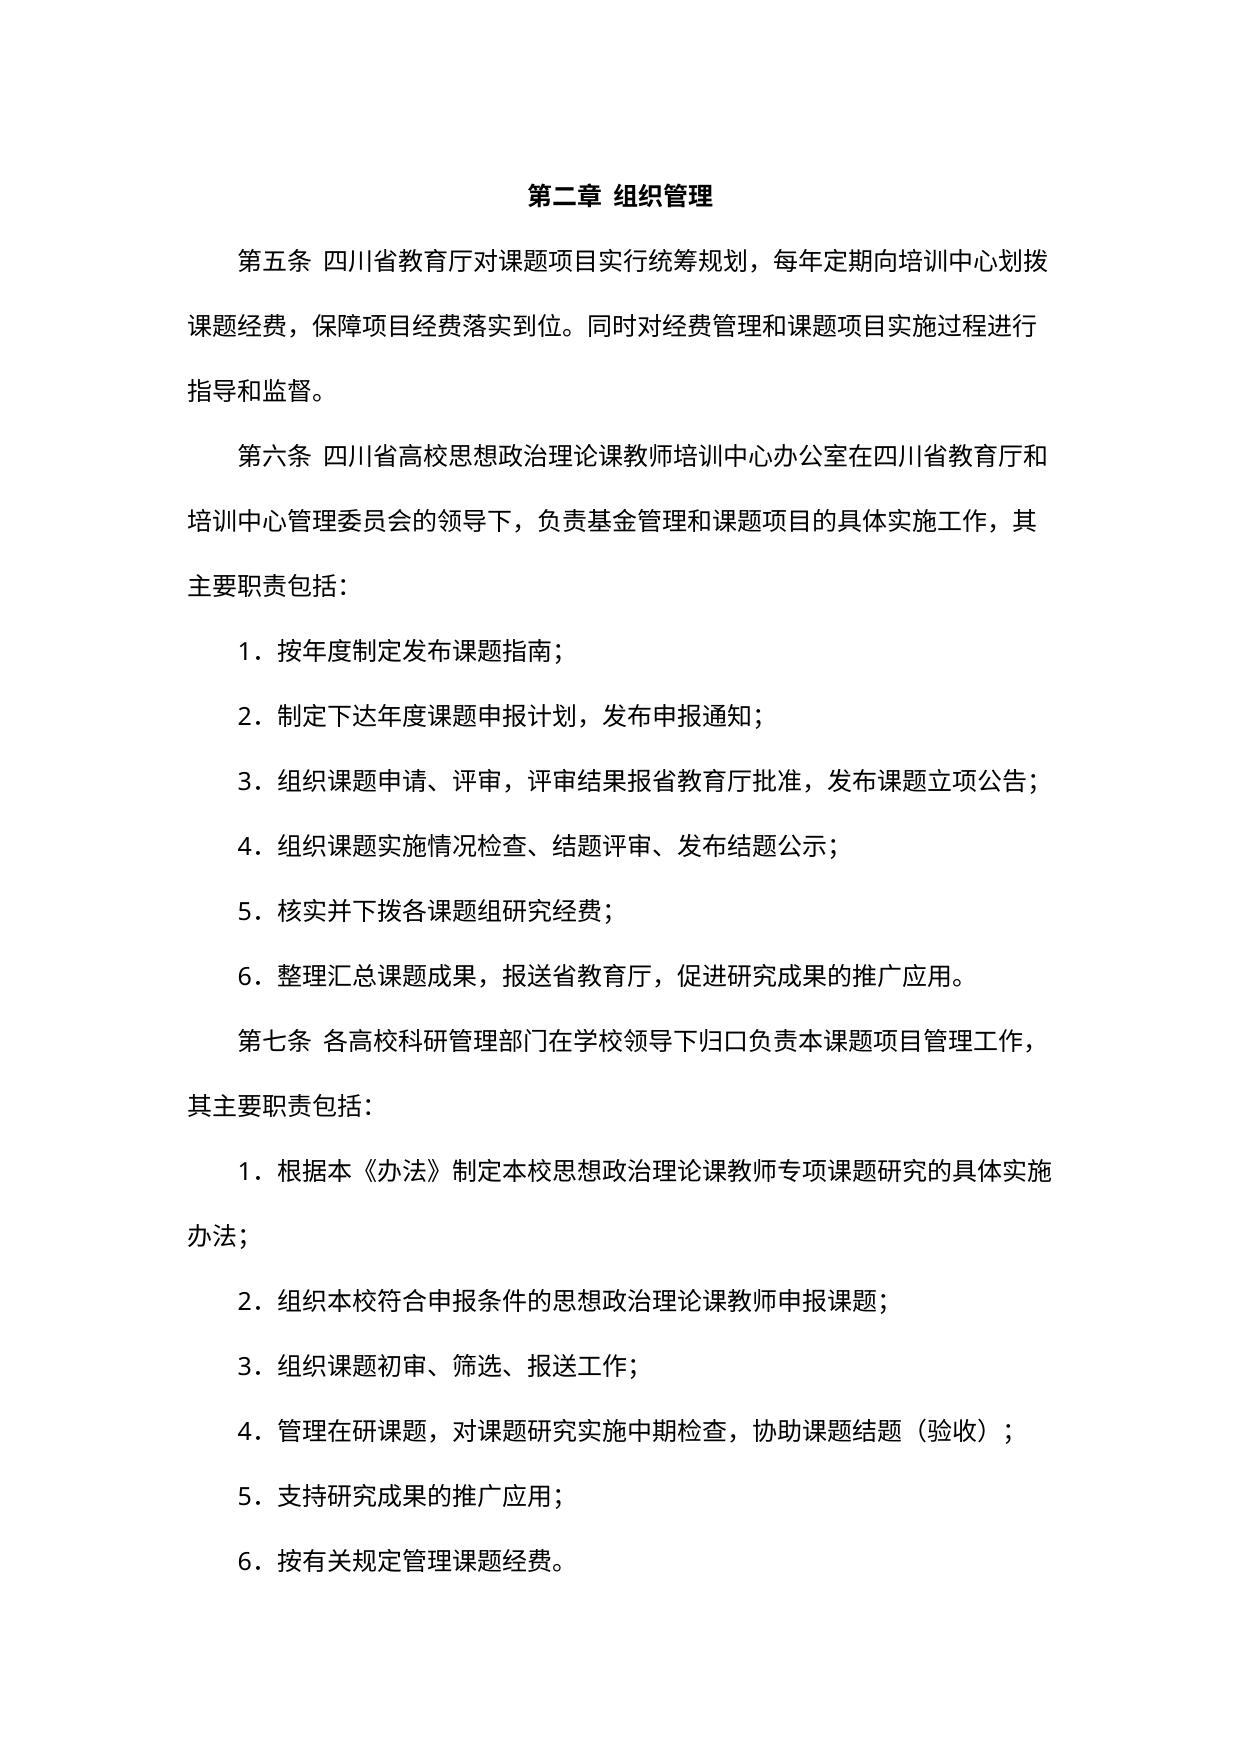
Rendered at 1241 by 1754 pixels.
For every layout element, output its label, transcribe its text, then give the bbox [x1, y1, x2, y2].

text 6．整理汇总课题成果，报送省教育厅，促进研究成果的推广应用。 [187, 942, 1053, 1007]
text 1．根据本《办法》制定本校思想政治理论课教师专项课题研究的具体实施办法； [187, 1137, 1053, 1267]
text 5．核实并下拨各课题组研究经费； [187, 877, 1053, 942]
text 1．按年度制定发布课题指南； [187, 617, 1053, 682]
text 4．组织课题实施情况检查、结题评审、发布结题公示； [187, 812, 1053, 877]
text 2．组织本校符合申报条件的思想政治理论课教师申报课题； [187, 1267, 1053, 1332]
text 6．按有关规定管理课题经费。 [187, 1527, 1053, 1592]
text 第七条 各高校科研管理部门在学校领导下归口负责本课题项目管理工作，其主要职责包括： [187, 1007, 1053, 1137]
text 4．管理在研课题，对课题研究实施中期检查，协助课题结题（验收）； [187, 1397, 1053, 1462]
text 第二章 组织管理 [187, 162, 1053, 227]
text 第五条 四川省教育厅对课题项目实行统筹规划，每年定期向培训中心划拨课题经费，保障项目经费落实到位。同时对经费管理和课题项目实施过程进行指导和监督。 [187, 227, 1053, 422]
text 5．支持研究成果的推广应用； [187, 1462, 1053, 1527]
text 2．制定下达年度课题申报计划，发布申报通知； [187, 682, 1053, 747]
text 3．组织课题申请、评审，评审结果报省教育厅批准，发布课题立项公告； [187, 747, 1053, 812]
text 第六条 四川省高校思想政治理论课教师培训中心办公室在四川省教育厅和培训中心管理委员会的领导下，负责基金管理和课题项目的具体实施工作，其主要职责包括： [187, 422, 1053, 617]
text 3．组织课题初审、筛选、报送工作； [187, 1332, 1053, 1397]
